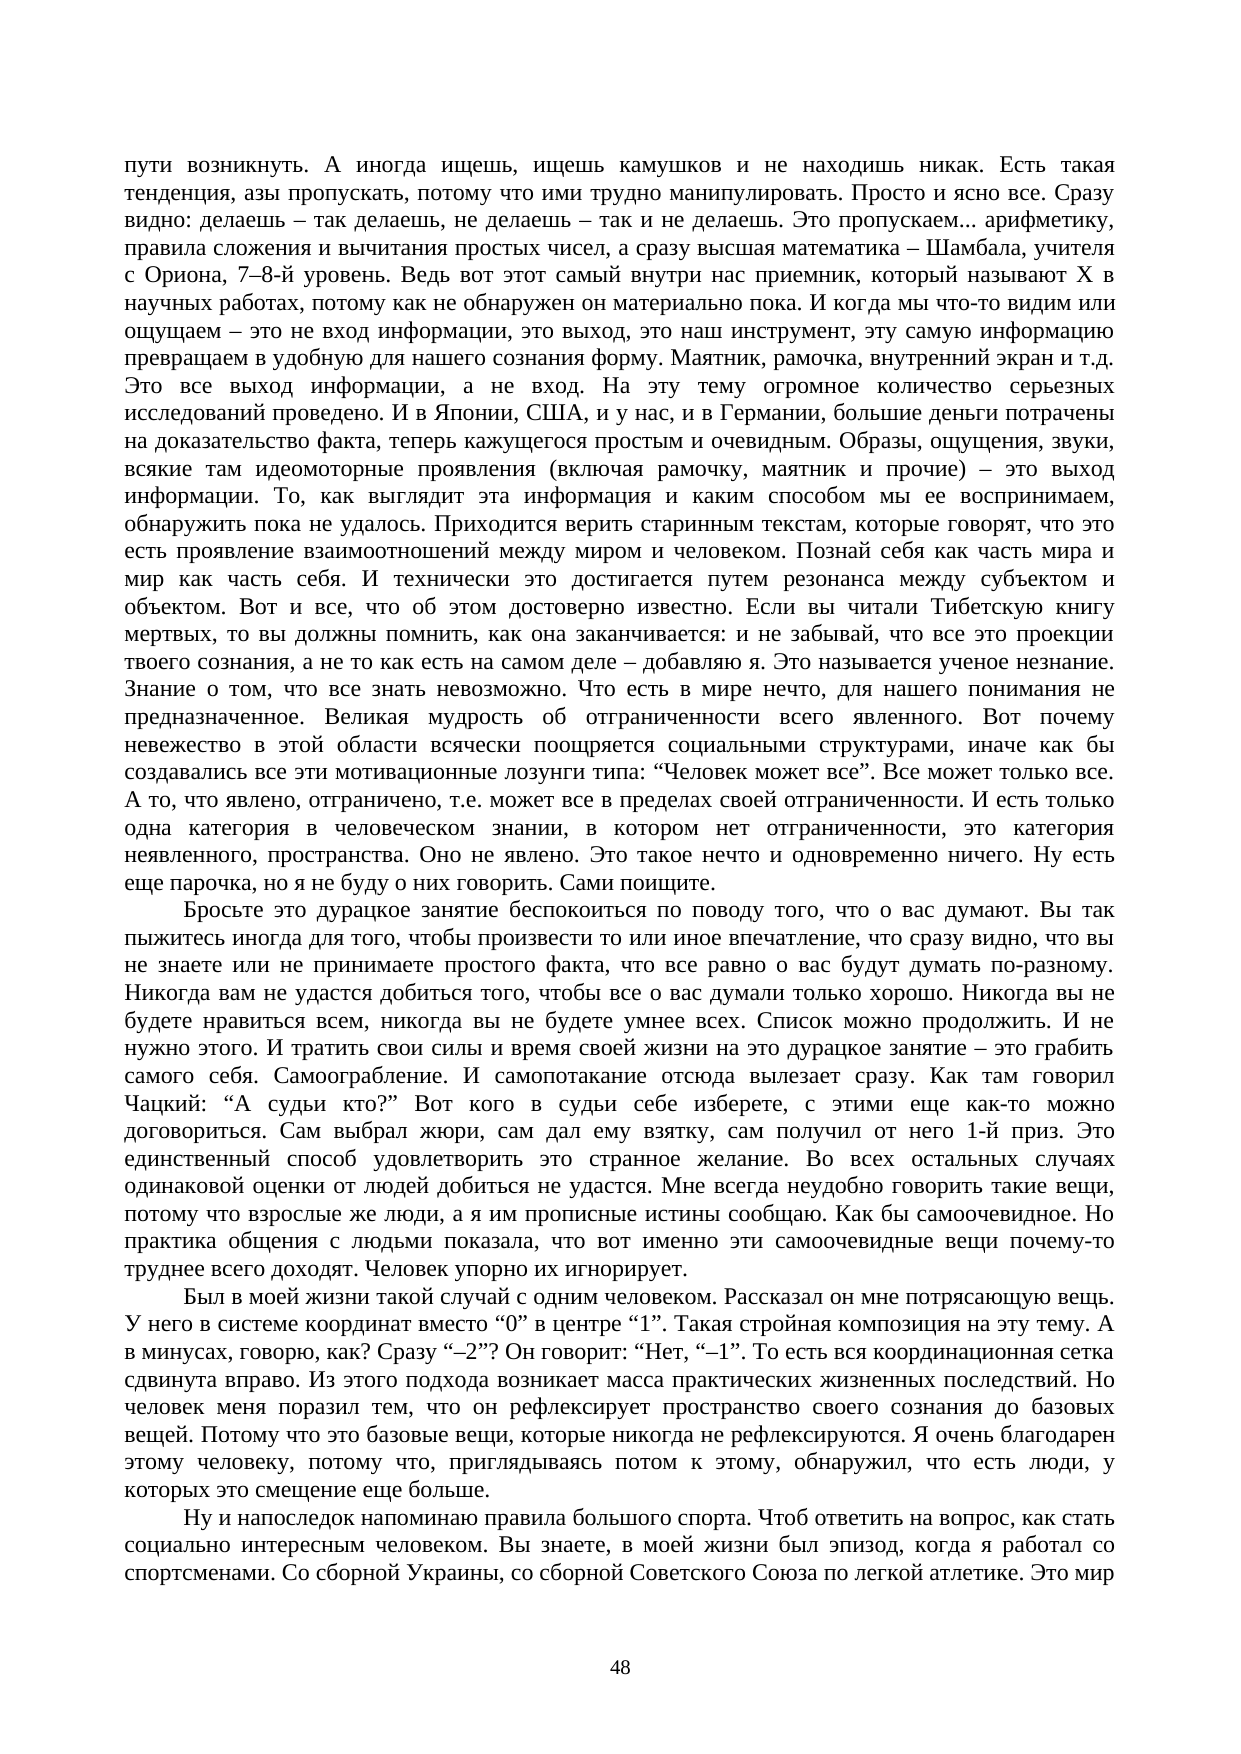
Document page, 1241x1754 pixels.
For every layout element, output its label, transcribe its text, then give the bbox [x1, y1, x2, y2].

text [124, 150, 1116, 895]
text Бросьте это дурацкое занятие беспокоиться по поводу того, что о вас думают. Вы так пыжитесь иногда для того, чтобы произвести то или иное впечатление, что сразу видно, что вы не знаете или не принимаете простого факта, что все равно о вас будут думать по-разному. Никогда вам не удастся добиться того, чтобы все о вас думали только хорошо. Никогда вы не будете нравиться всем, никогда вы не будете умнее всех. Список можно продолжить. И не нужно этого. И тратить свои силы и время своей жизни на это дурацкое занятие – это грабить самого себя. Самоограбление. И самопотакание отсюда вылезает сразу. Как там говорил Чацкий: “А судьи кто?” Вот кого в судьи себе изберете, с этими еще как-то можно договориться. Сам выбрал жюри, сам дал ему взятку, сам получил от него 1-й приз. Это единственный способ удовлетворить это странное желание. Во всех остальных случаях одинаковой оценки от людей добиться не удастся. Мне всегда неудобно говорить такие вещи, потому что взрослые же люди, а я им прописные истины сообщаю. Как бы самоочевидное. Но практика общения с людьми показала, что вот именно эти самоочевидные вещи почему-то труднее всего доходят. Человек упорно их игнорирует. [124, 895, 1116, 1282]
text Был в моей жизни такой случай с одним человеком. Рассказал он мне потрясающую вещь. У него в системе координат вместо “0” в центре “1”. Такая стройная композиция на эту тему. А в минусах, говорю, как? Сразу “–2”? Он говорит: “Нет, “–1”. То есть вся координационная сетка сдвинута вправо. Из этого подхода возникает масса практических жизненных последствий. Но человек меня поразил тем, что он рефлексирует пространство своего сознания до базовых вещей. Потому что это базовые вещи, которые никогда не рефлексируются. Я очень благодарен этому человеку, потому что, приглядываясь потом к этому, обнаружил, что есть люди, у которых это смещение еще больше. [124, 1282, 1116, 1503]
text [124, 1503, 1116, 1585]
